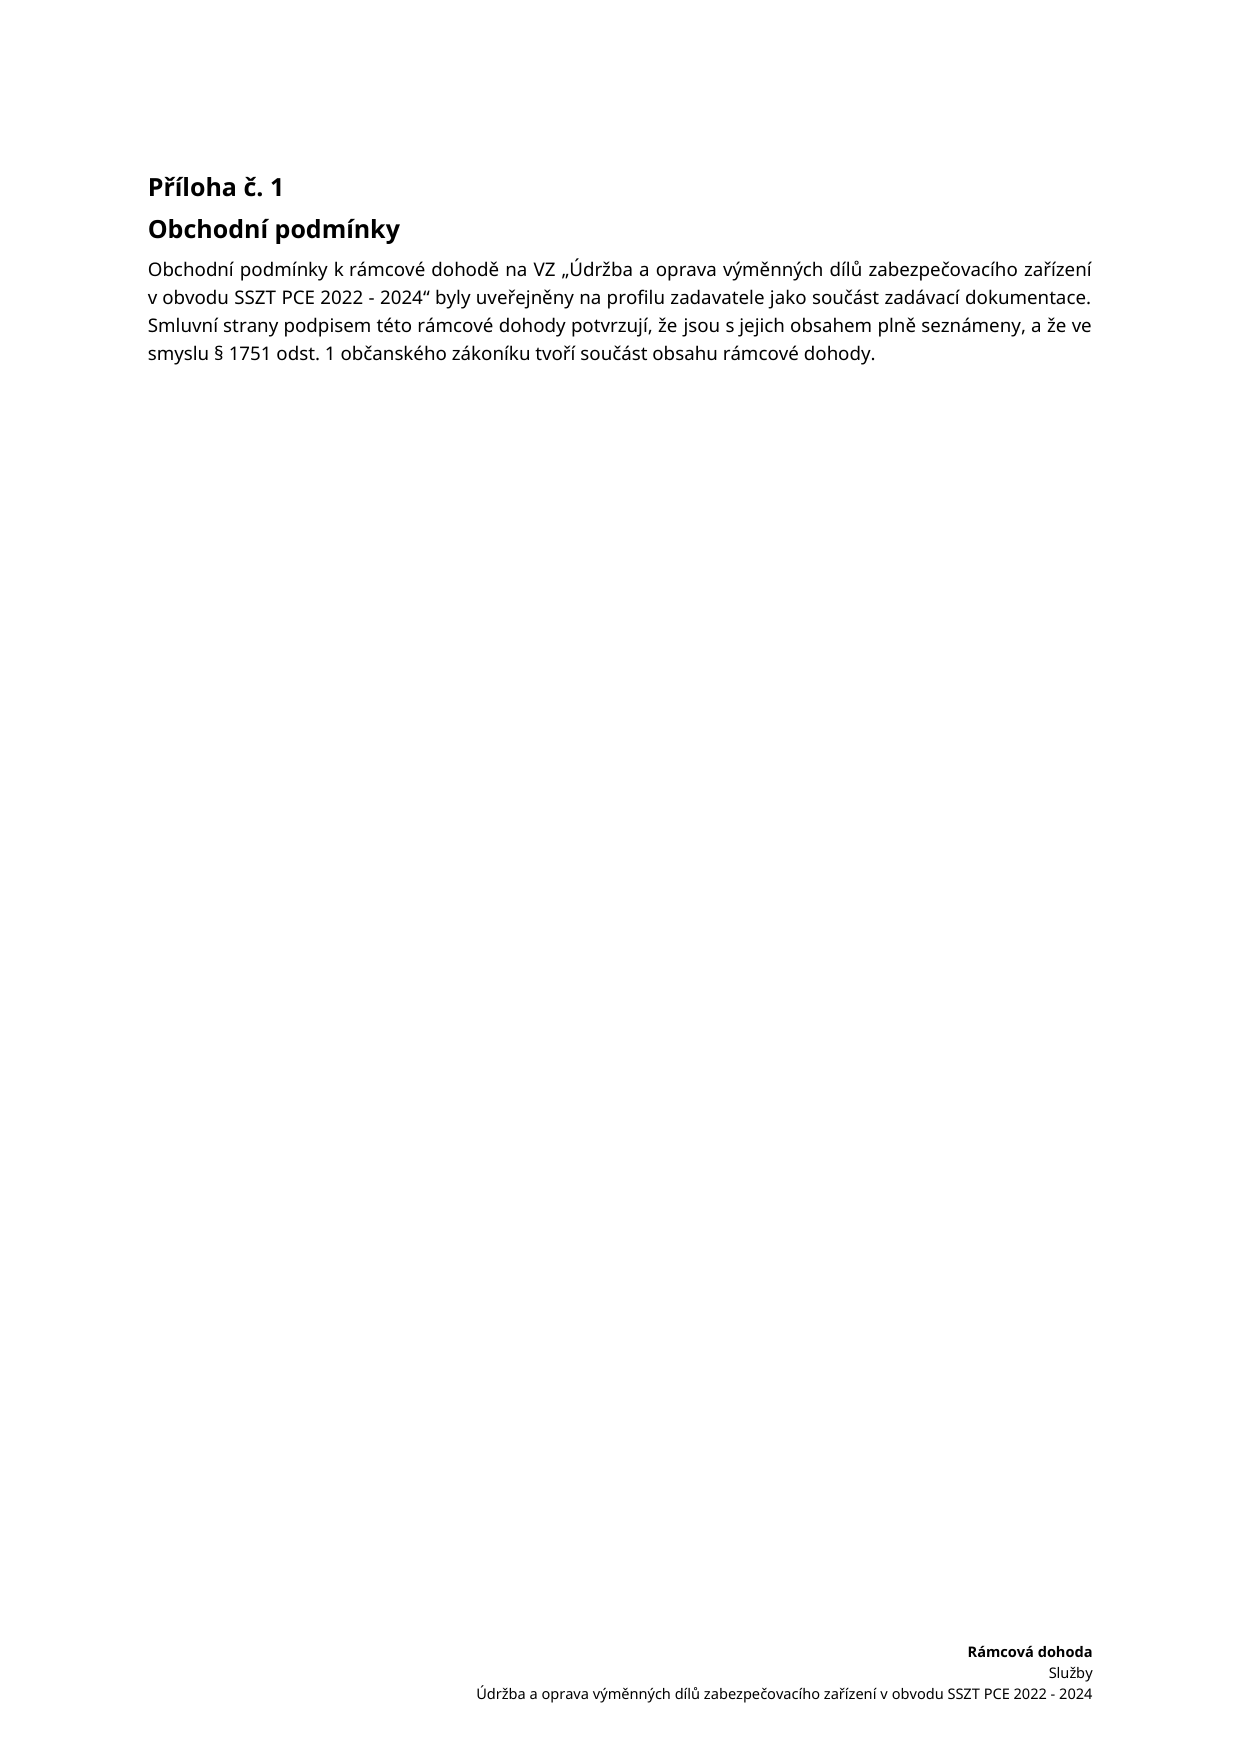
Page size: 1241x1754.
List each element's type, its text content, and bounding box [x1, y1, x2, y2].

text Obchodní podmínky k rámcové dohodě na VZ „Údržba a oprava výměnných dílů zabezpečovacího zařízení v obvodu SSZT PCE 2022 - 2024“ byly uveřejněny na profilu zadavatele jako součást zadávací dokumentace. Smluvní strany podpisem této rámcové dohody potvrzují, že jsou s jejich obsahem plně seznámeny, a že ve smyslu § 1751 odst. 1 občanského zákoníku tvoří součást obsahu rámcové dohody. [148, 256, 1093, 366]
text Obchodní podmínky [148, 215, 1093, 244]
text Příloha č. 1 [148, 173, 1093, 202]
